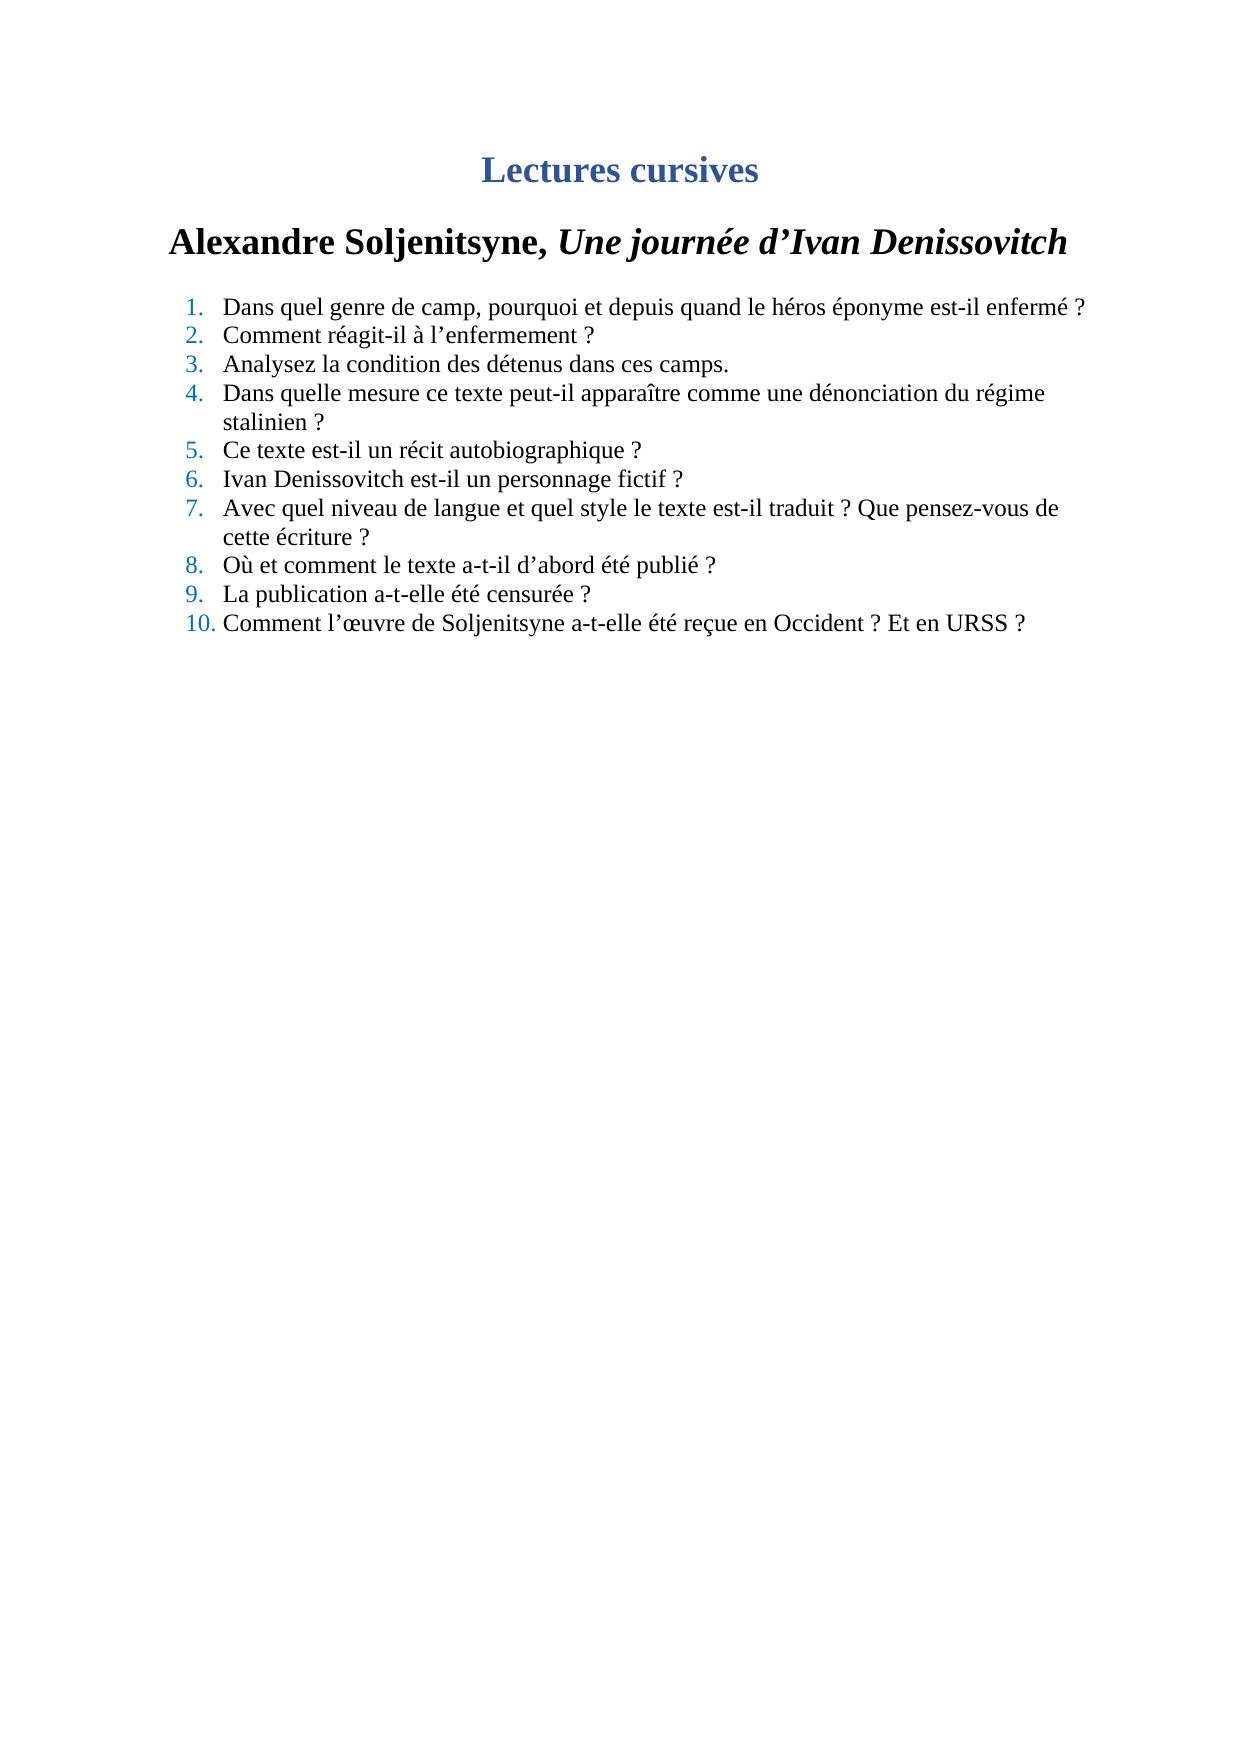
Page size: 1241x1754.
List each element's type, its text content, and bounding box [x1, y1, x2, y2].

list Ce texte est-il un récit autobiographique ? [185, 436, 1093, 464]
list Dans quelle mesure ce texte peut-il apparaître comme une dénonciation du régime stalinien ? [185, 378, 1093, 436]
list Analysez la condition des détenus dans ces camps. [185, 349, 1093, 378]
list Dans quel genre de camp, pourquoi et depuis quand le héros éponyme est-il enfermé ? [185, 292, 1093, 321]
list Avec quel niveau de langue et quel style le texte est-il traduit ? Que pensez-vous de cette écriture ? [185, 493, 1093, 551]
list Ivan Denissovitch est-il un personnage fictif ? [185, 464, 1093, 493]
list Où et comment le texte a-t-il d’abord été publié ? [185, 551, 1093, 579]
list La publication a-t-elle été censurée ? [185, 579, 1093, 608]
text Alexandre Soljenitsyne, Une journée d’Ivan Denissovitch [148, 219, 1093, 263]
list Comment réagit-il à l’enfermement ? [185, 321, 1093, 349]
list Comment l’œuvre de Soljenitsyne a-t-elle été reçue en Occident ? Et en URSS ? [185, 608, 1093, 637]
text Lectures cursives [148, 148, 1093, 191]
